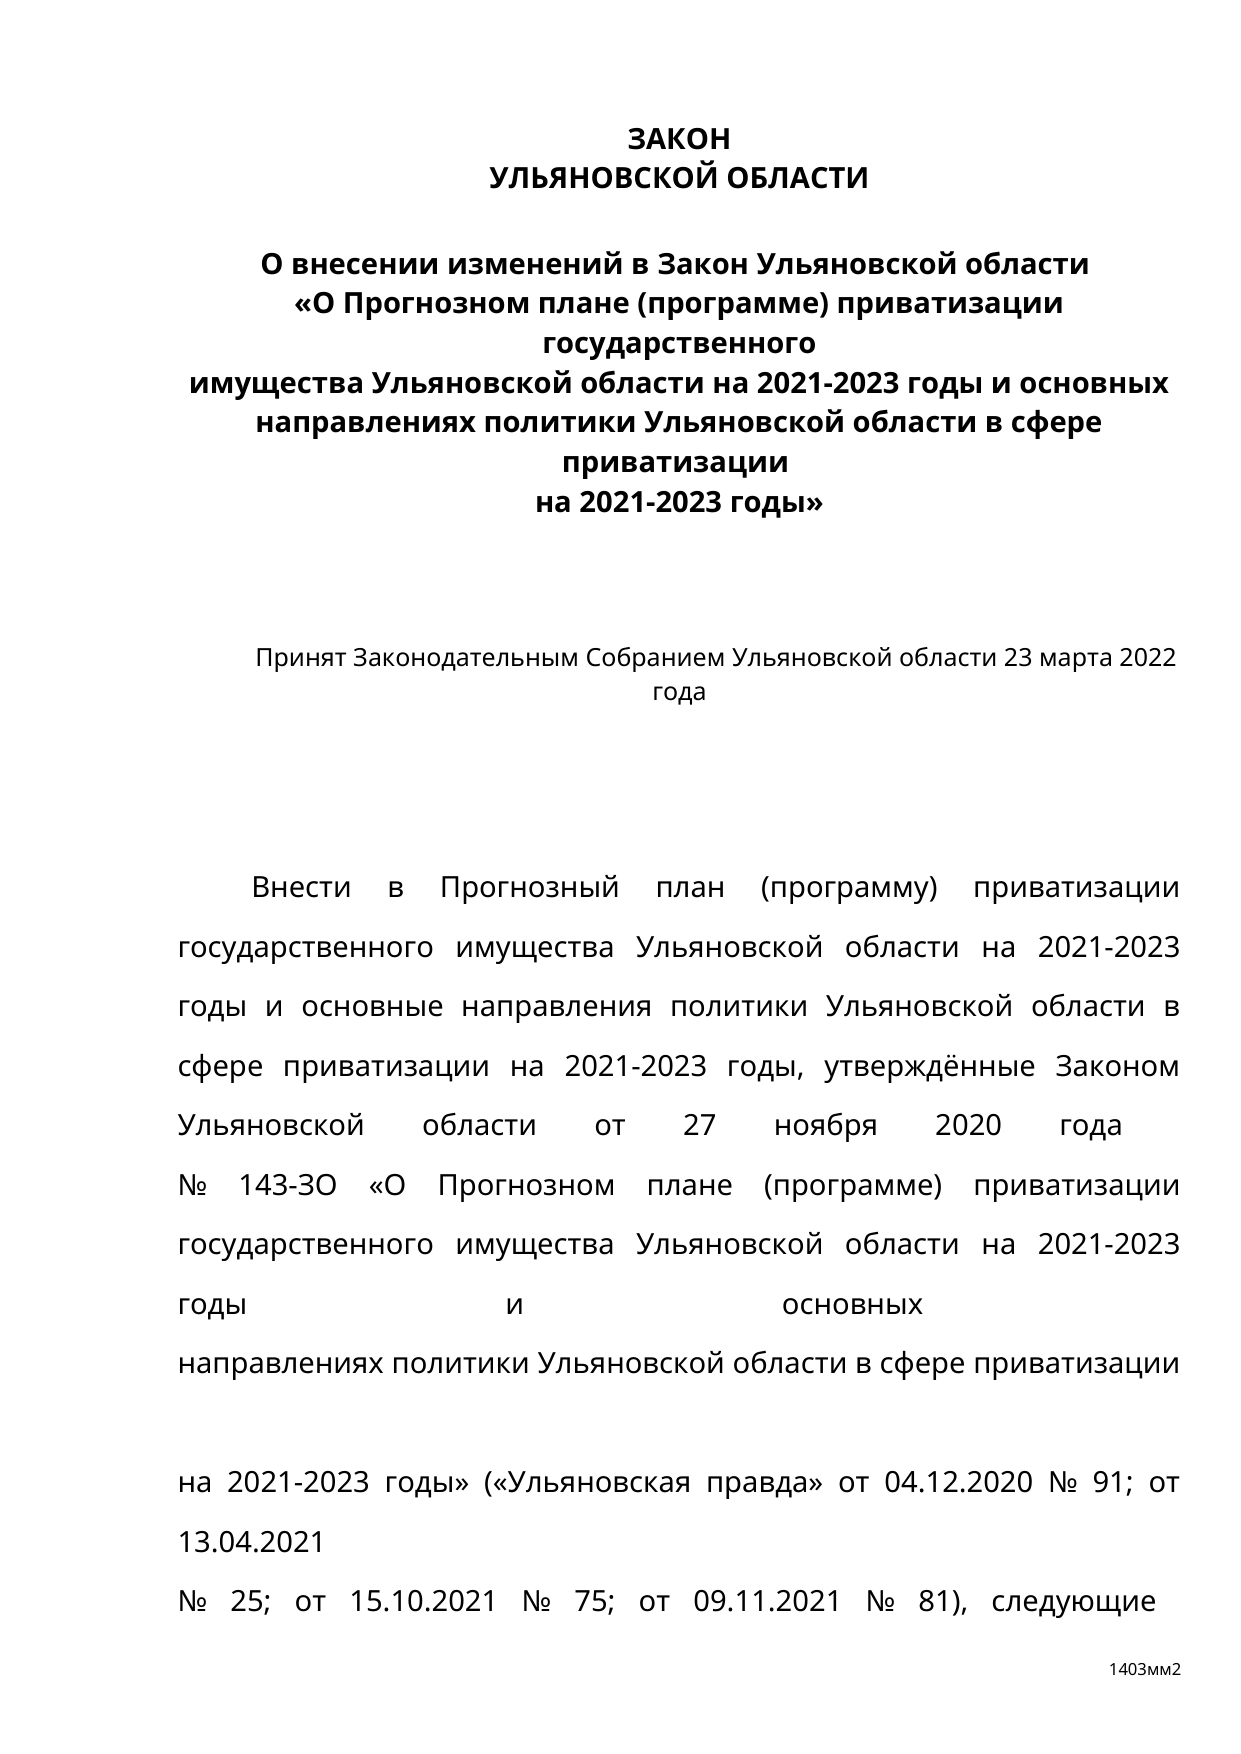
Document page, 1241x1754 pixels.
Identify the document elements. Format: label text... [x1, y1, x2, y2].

text О внесении изменений в Закон Ульяновской области «О Прогнозном плане (программе) приватизации государственного имущества Ульяновской области на 2021-2023 годы и основных направлениях политики Ульяновской области в сфере приватизации на 2021-2023 годы» [177, 243, 1181, 521]
text ЗАКОН [177, 118, 1181, 158]
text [177, 867, 1181, 1620]
text Принят Законодательным Собранием Ульяновской области 23 марта 2022 года [177, 640, 1181, 708]
text УЛЬЯНОВСКОЙ ОБЛАСТИ [177, 158, 1181, 197]
